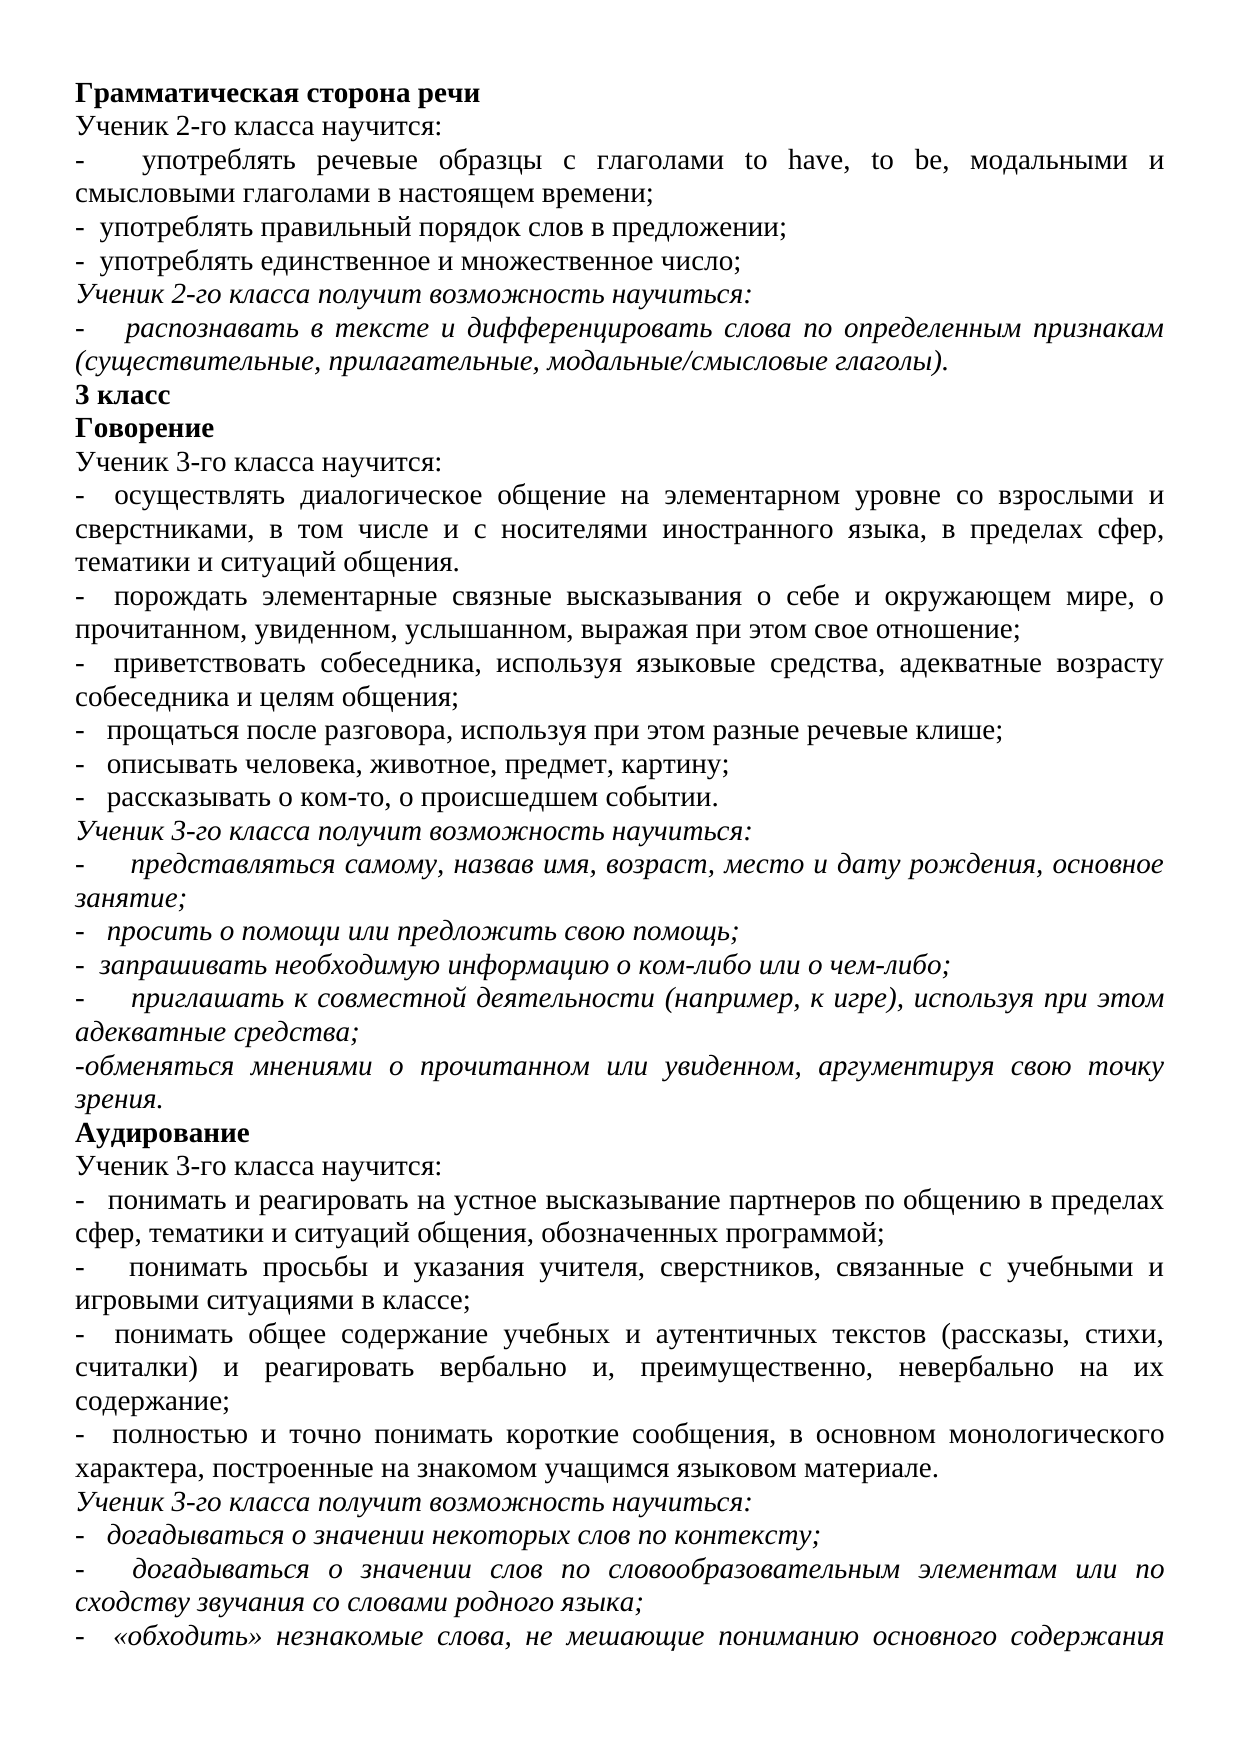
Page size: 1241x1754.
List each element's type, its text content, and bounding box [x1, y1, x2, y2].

text - описывать человека, животное, предмет, картину; [75, 746, 1165, 779]
text - приветствовать собеседника, используя языковые средства, адекватные возрасту собеседника и целям общения; [75, 645, 1165, 712]
text - употреблять единственное и множественное число; [75, 243, 1165, 276]
text - догадываться о значении некоторых слов по контексту; [75, 1517, 1165, 1551]
text Ученик 2-го класса научится: [75, 108, 1165, 142]
text Грамматическая сторона речи [75, 75, 1165, 108]
text 3 класс [75, 377, 1165, 410]
text - приглашать к совместной деятельности (например, к игре), используя при этом адекватные средства; [75, 981, 1165, 1048]
text - понимать просьбы и указания учителя, сверстников, связанные с учебными и игровыми ситуациями в классе; [75, 1249, 1165, 1316]
text Ученик 3-го класса научится: [75, 1148, 1165, 1182]
text - распознавать в тексте и дифференцировать слова по определенным признакам (существительные, прилагательные, модальные/смысловые глаголы). [75, 310, 1165, 377]
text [75, 1618, 1165, 1651]
text - прощаться после разговора, используя при этом разные речевые клише; [75, 712, 1165, 746]
text - порождать элементарные связные высказывания о себе и окружающем мире, о прочитанном, увиденном, услышанном, выражая при этом свое отношение; [75, 578, 1165, 645]
text - просить о помощи или предложить свою помощь; [75, 913, 1165, 947]
text - понимать и реагировать на устное высказывание партнеров по общению в пределах сфер, тематики и ситуаций общения, обозначенных программой; [75, 1182, 1165, 1249]
text - представляться самому, назвав имя, возраст, место и дату рождения, основное занятие; [75, 846, 1165, 913]
text - употреблять речевые образцы с глаголами to have, to be, модальными и смысловыми глаголами в настоящем времени; [75, 142, 1165, 209]
text Ученик 3-го класса получит возможность научиться: [75, 813, 1165, 846]
text -обменяться мнениями о прочитанном или увиденном, аргументируя свою точку зрения. [75, 1048, 1165, 1115]
text Аудирование [75, 1115, 1165, 1148]
text - понимать общее содержание учебных и аутентичных текстов (рассказы, стихи, считалки) и реагировать вербально и, преимущественно, невербально на их содержание; [75, 1316, 1165, 1417]
text - употреблять правильный порядок слов в предложении; [75, 209, 1165, 243]
text Ученик 3-го класса научится: [75, 444, 1165, 477]
text Говорение [75, 410, 1165, 444]
text Ученик 2-го класса получит возможность научиться: [75, 276, 1165, 310]
text - осуществлять диалогическое общение на элементарном уровне со взрослыми и сверстниками, в том числе и с носителями иностранного языка, в пределах сфер, тематики и ситуаций общения. [75, 477, 1165, 578]
text - запрашивать необходимую информацию о ком-либо или о чем-либо; [75, 947, 1165, 981]
text - догадываться о значении слов по словообразовательным элементам или по сходству звучания со словами родного языка; [75, 1551, 1165, 1618]
text - рассказывать о ком-то, о происшедшем событии. [75, 779, 1165, 813]
text Ученик 3-го класса получит возможность научиться: [75, 1484, 1165, 1517]
text - полностью и точно понимать короткие сообщения, в основном монологического характера, построенные на знакомом учащимся языковом материале. [75, 1417, 1165, 1484]
